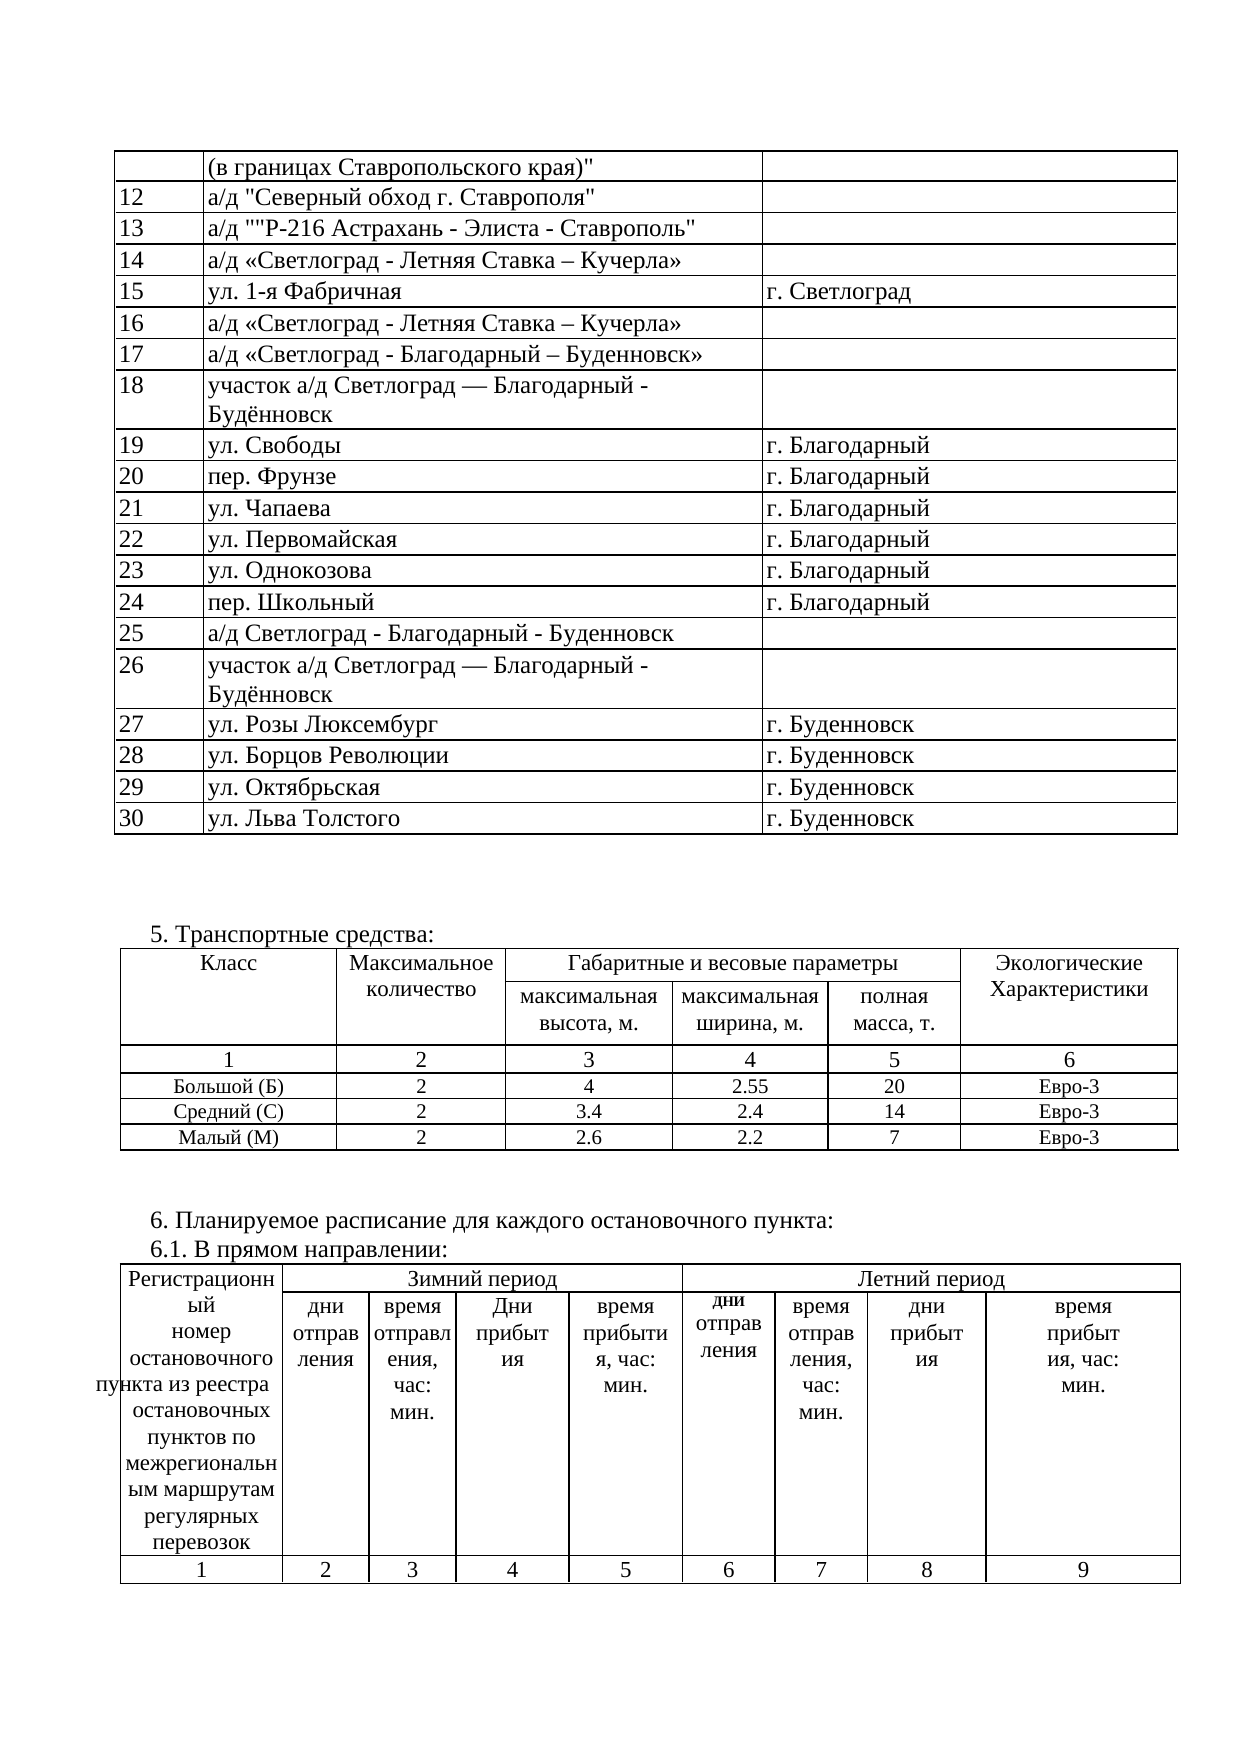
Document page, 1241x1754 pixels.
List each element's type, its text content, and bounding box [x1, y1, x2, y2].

table_cell 20 [115, 461, 203, 491]
table_cell 27 [115, 709, 203, 739]
table_cell 4 [673, 1046, 827, 1072]
table_cell время отправл ения, час: мин. [370, 1293, 455, 1554]
table_cell 3 [370, 1556, 455, 1582]
table_cell 23 [115, 555, 203, 585]
table_cell [763, 338, 1177, 369]
text 6.1. В прямом направлении: [150, 1234, 1090, 1263]
table_cell 5 [570, 1556, 682, 1582]
table_cell г. Благодарный [763, 523, 1177, 554]
table_cell время прибыти я, час: мин. [570, 1293, 682, 1554]
table_cell ул. Октябрьская [204, 772, 762, 802]
table_cell ул. Борцов Революции [204, 741, 762, 770]
table_cell время отправ ления, час: мин. [776, 1293, 867, 1554]
table_cell ДНИ отправ ления [683, 1293, 774, 1554]
table_cell [763, 648, 1177, 707]
table_cell 9 [987, 1556, 1180, 1582]
table_cell г. Буденновск [763, 770, 1177, 802]
table_cell г. Светлоград [763, 275, 1177, 306]
table_cell 2 [337, 1125, 505, 1149]
table_cell 4 [506, 1074, 672, 1098]
table_cell 19 [115, 429, 203, 459]
table_header Класс [121, 949, 336, 1044]
table_header Летний период [683, 1265, 1180, 1291]
table_cell дни отправ ления [283, 1293, 368, 1554]
table_cell ул. Однокозова [204, 556, 762, 585]
table_cell г. Буденновск [763, 739, 1177, 770]
table_cell 22 [115, 524, 203, 554]
table_cell участок а/д Светлоград — Благодарный - Будённовск [204, 371, 762, 428]
table_cell ул. Свободы [204, 430, 762, 459]
table_cell 5 [829, 1046, 960, 1072]
table_cell г. Благодарный [763, 491, 1177, 522]
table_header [121, 1265, 282, 1554]
table_cell Евро-3 [961, 1074, 1177, 1098]
table_cell пер. Фрунзе [204, 461, 762, 491]
table_cell 2 [337, 1099, 505, 1123]
table_cell 3 [506, 1046, 672, 1072]
table_cell 29 [115, 771, 203, 802]
table_cell ул. Льва Толстого [204, 803, 762, 833]
table_cell а/д «Светлоград - Благодарный – Буденновск» [204, 339, 762, 369]
table_cell 14 [115, 244, 203, 275]
table_header Зимний период [283, 1265, 682, 1291]
table_cell 30 [115, 803, 203, 833]
text 5. Транспортные средства: [150, 919, 1090, 947]
table_cell [763, 243, 1177, 275]
table_cell г. Благодарный [763, 585, 1177, 617]
table_cell а/д «Светлоград - Летняя Ставка – Кучерла» [204, 245, 762, 275]
table_cell 3.4 [506, 1099, 672, 1123]
table_cell Евро-3 [961, 1099, 1177, 1123]
table_cell 7 [776, 1556, 867, 1582]
table_cell Большой (Б) [121, 1074, 336, 1098]
table_cell Евро-3 [961, 1125, 1177, 1149]
table_header Габаритные и весовые параметры [506, 949, 960, 981]
table_cell г. Благодарный [763, 428, 1177, 459]
table_cell ул. Розы Люксембург [204, 709, 762, 739]
table_cell г. Благодарный [763, 460, 1177, 491]
text 6. Планируемое расписание для каждого остановочного пункта: [150, 1206, 1090, 1234]
table_cell Малый (М) [121, 1125, 336, 1149]
table_cell 20 [829, 1074, 960, 1098]
table_cell дни прибыт ия [868, 1293, 985, 1554]
table_cell а/д Светлоград - Благодарный - Буденновск [204, 618, 762, 648]
table_cell 25 [115, 618, 203, 648]
table_header Максимальное количество [337, 949, 505, 1044]
table_cell 2 [283, 1556, 368, 1582]
table_cell [763, 152, 1177, 180]
table_cell 24 [115, 586, 203, 617]
table_cell г. Буденновск [763, 802, 1177, 833]
table_cell [763, 306, 1177, 338]
table_cell пер. Школьный [204, 587, 762, 617]
table_cell ул. Первомайская [204, 524, 762, 554]
table_cell ул. 1-я Фабричная [204, 276, 762, 306]
table_cell 1 [121, 1556, 282, 1582]
table_cell 26 [115, 649, 203, 707]
table_cell максимальная высота, м. [506, 982, 672, 1044]
table_cell 13 [115, 213, 203, 243]
table_cell 2.4 [673, 1099, 827, 1123]
table_cell 2.6 [506, 1125, 672, 1149]
table_cell [763, 369, 1177, 428]
table_cell 2 [337, 1074, 505, 1098]
table_cell 15 [115, 276, 203, 306]
table_cell г. Благодарный [763, 554, 1177, 585]
table_cell максимальная ширина, м. [673, 982, 827, 1044]
table_cell 2.55 [673, 1074, 827, 1098]
table_cell 2.2 [673, 1125, 827, 1149]
table_cell участок а/д Светлоград — Благодарный - Будённовск [204, 650, 762, 707]
table_cell ул. Чапаева [204, 493, 762, 522]
table_cell 4 [457, 1556, 568, 1582]
table_cell Средний (С) [121, 1099, 336, 1123]
table_cell а/д «Светлоград - Летняя Ставка – Кучерла» [204, 308, 762, 338]
table_cell 7 [829, 1125, 960, 1149]
table_cell 14 [829, 1099, 960, 1123]
table_header Экологические Характеристики [961, 949, 1177, 1044]
table_cell Дни прибыт ия [457, 1293, 568, 1554]
table_cell полная масса, т. [829, 982, 960, 1044]
table_cell [763, 617, 1177, 648]
table_cell 28 [115, 740, 203, 770]
table_cell а/д "Северный обход г. Ставрополя" [204, 182, 762, 212]
table_cell 11 [115, 152, 203, 180]
table_cell 18 [115, 370, 203, 428]
table_cell а/д ""Р-216 Астрахань - Элиста - Ставрополь" [204, 213, 762, 243]
table_cell [763, 212, 1177, 243]
table_cell [763, 180, 1177, 212]
table_cell 12 [115, 181, 203, 212]
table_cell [204, 152, 762, 180]
table_cell г. Буденновск [763, 708, 1177, 739]
table_cell 6 [961, 1046, 1177, 1072]
table_cell время прибыт ия, час: мин. [987, 1293, 1180, 1554]
table_cell 16 [115, 307, 203, 338]
table_cell 17 [115, 339, 203, 369]
table_cell 21 [115, 492, 203, 522]
table_cell 2 [337, 1046, 505, 1072]
table_cell 8 [868, 1556, 985, 1582]
table_cell 1 [121, 1046, 336, 1072]
table_cell 6 [683, 1556, 774, 1582]
